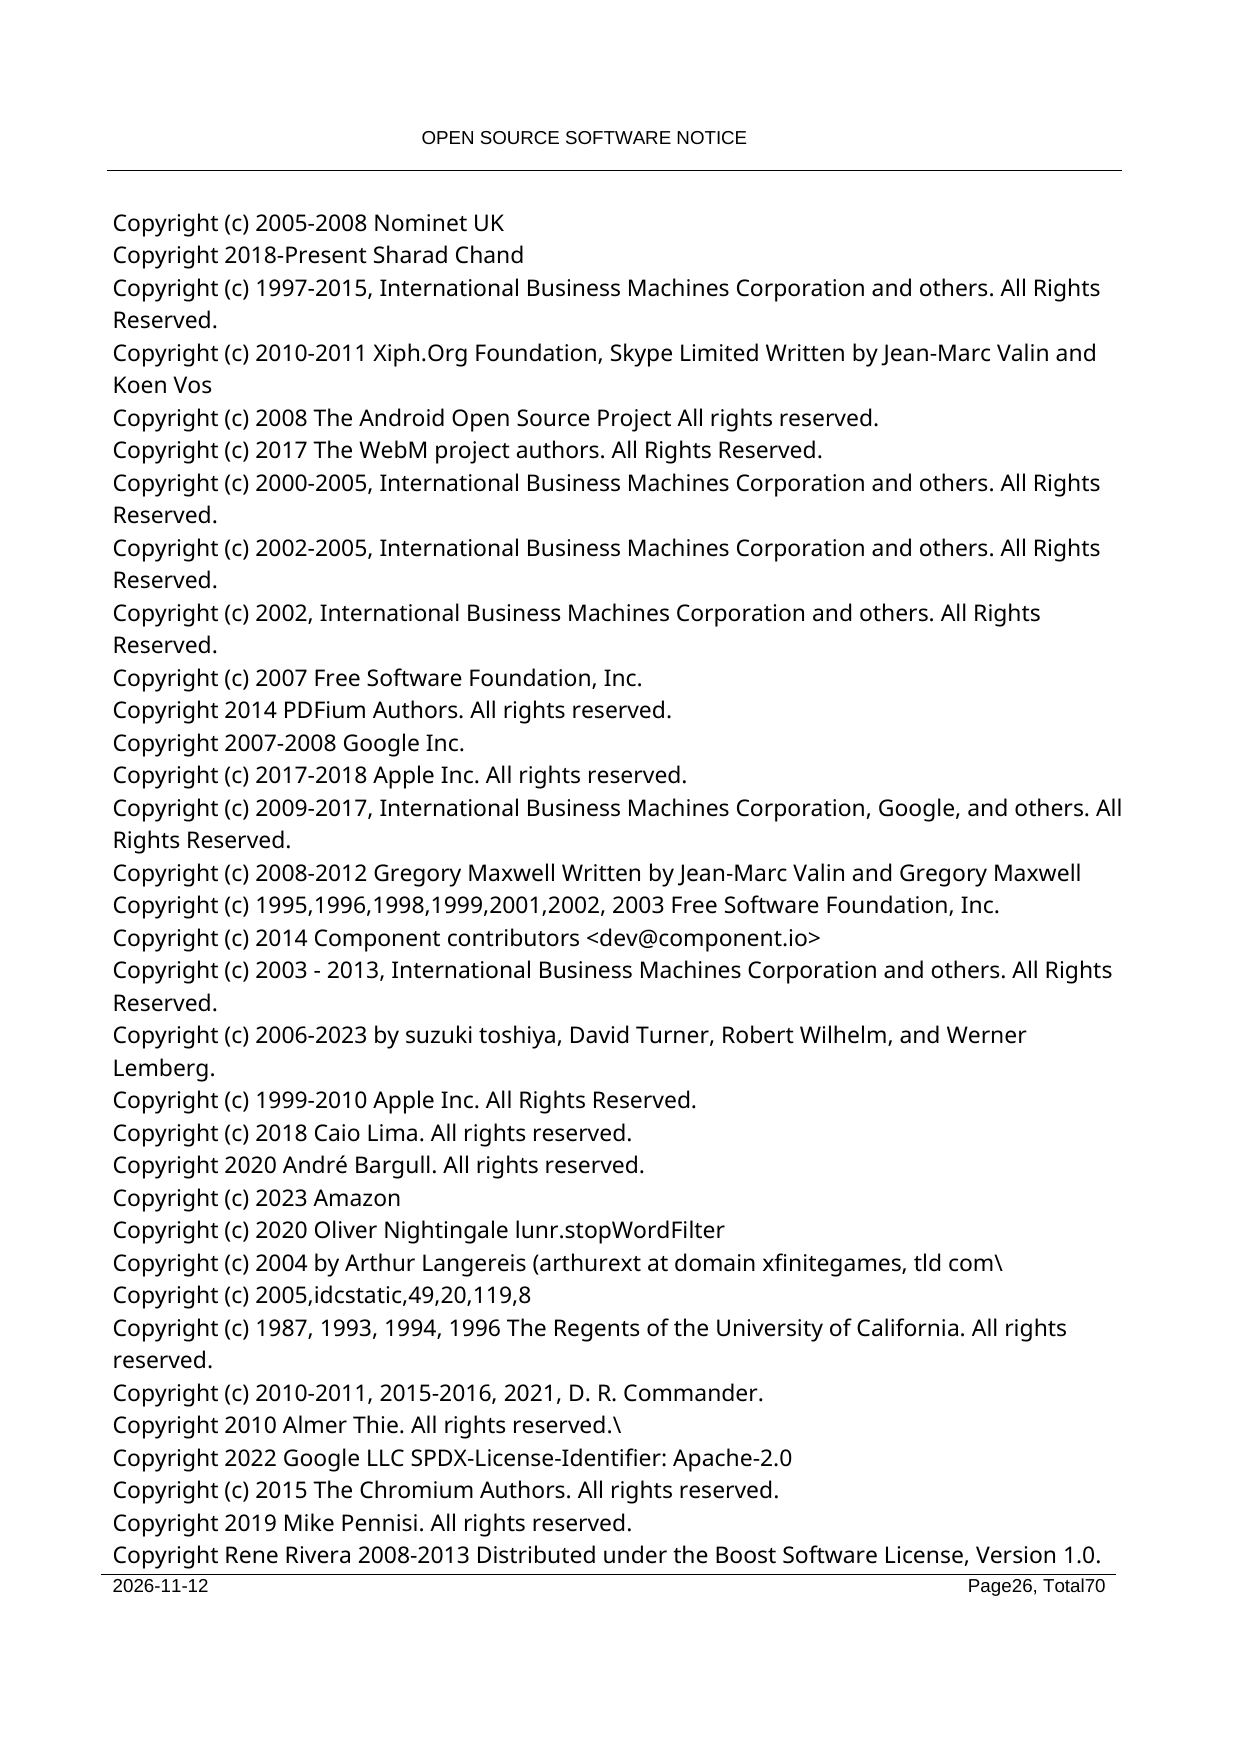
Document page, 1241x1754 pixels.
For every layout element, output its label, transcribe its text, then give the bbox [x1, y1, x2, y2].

text Copyright (c) 2008-2012 Gregory Maxwell Written by Jean-Marc Valin and Gregory Maxwell [112, 856, 1128, 889]
text Copyright (c) 1995,1996,1998,1999,2001,2002, 2003 Free Software Foundation, Inc. [112, 889, 1128, 921]
text Copyright (c) 2018 Caio Lima. All rights reserved. [112, 1116, 1128, 1149]
text Copyright (c) 2005,idcstatic,49,20,119,8 [112, 1279, 1128, 1311]
text Copyright (c) 2020 Oliver Nightingale lunr.stopWordFilter [112, 1214, 1128, 1246]
text Copyright (c) 2010-2011, 2015-2016, 2021, D. R. Commander. [112, 1376, 1128, 1409]
text Copyright (c) 2002, International Business Machines Corporation and others. All Rights Reserved. [112, 596, 1128, 661]
text Copyright 2020 André Bargull. All rights reserved. [112, 1149, 1128, 1181]
text Copyright 2010 Almer Thie. All rights reserved.\ [112, 1409, 1128, 1441]
text Copyright 2014 PDFium Authors. All rights reserved. [112, 694, 1128, 726]
text Copyright (c) 2017 The WebM project authors. All Rights Reserved. [112, 434, 1128, 466]
text Copyright (c) 2015 The Chromium Authors. All rights reserved. [112, 1474, 1128, 1506]
text Copyright 2022 Google LLC SPDX-License-Identifier: Apache-2.0 [112, 1441, 1128, 1474]
text Copyright (c) 2004 by Arthur Langereis (arthurext at domain xfinitegames, tld com\ [112, 1246, 1128, 1279]
text Copyright 2007-2008 Google Inc. [112, 726, 1128, 759]
text Copyright (c) 2005-2008 Nominet UK [112, 206, 1128, 239]
text Copyright 2018-Present Sharad Chand [112, 239, 1128, 271]
text Copyright (c) 2009-2017, International Business Machines Corporation, Google, and others. All Rights Reserved. [112, 791, 1128, 856]
text Copyright (c) 2002-2005, International Business Machines Corporation and others. All Rights Reserved. [112, 531, 1128, 596]
text Copyright (c) 2000-2005, International Business Machines Corporation and others. All Rights Reserved. [112, 466, 1128, 531]
text Copyright (c) 2023 Amazon [112, 1181, 1128, 1214]
text Copyright (c) 2010-2011 Xiph.Org Foundation, Skype Limited Written by Jean-Marc Valin and Koen Vos [112, 336, 1128, 401]
text Copyright (c) 2007 Free Software Foundation, Inc. [112, 661, 1128, 694]
text Copyright (c) 1987, 1993, 1994, 1996 The Regents of the University of California. All rights reserved. [112, 1311, 1128, 1376]
text Copyright (c) 2017-2018 Apple Inc. All rights reserved. [112, 759, 1128, 791]
text Copyright (c) 2003 - 2013, International Business Machines Corporation and others. All Rights Reserved. [112, 954, 1128, 1019]
text Copyright (c) 1999-2010 Apple Inc. All Rights Reserved. [112, 1084, 1128, 1116]
text Copyright (c) 1997-2015, International Business Machines Corporation and others. All Rights Reserved. [112, 271, 1128, 336]
text Copyright Rene Rivera 2008-2013 Distributed under the Boost Software License, Version 1.0. [112, 1539, 1128, 1571]
text Copyright (c) 2006-2023 by suzuki toshiya, David Turner, Robert Wilhelm, and Werner Lemberg. [112, 1019, 1128, 1084]
text Copyright (c) 2014 Component contributors <dev@component.io> [112, 921, 1128, 954]
text Copyright (c) 2008 The Android Open Source Project All rights reserved. [112, 401, 1128, 434]
text Copyright 2019 Mike Pennisi. All rights reserved. [112, 1506, 1128, 1539]
